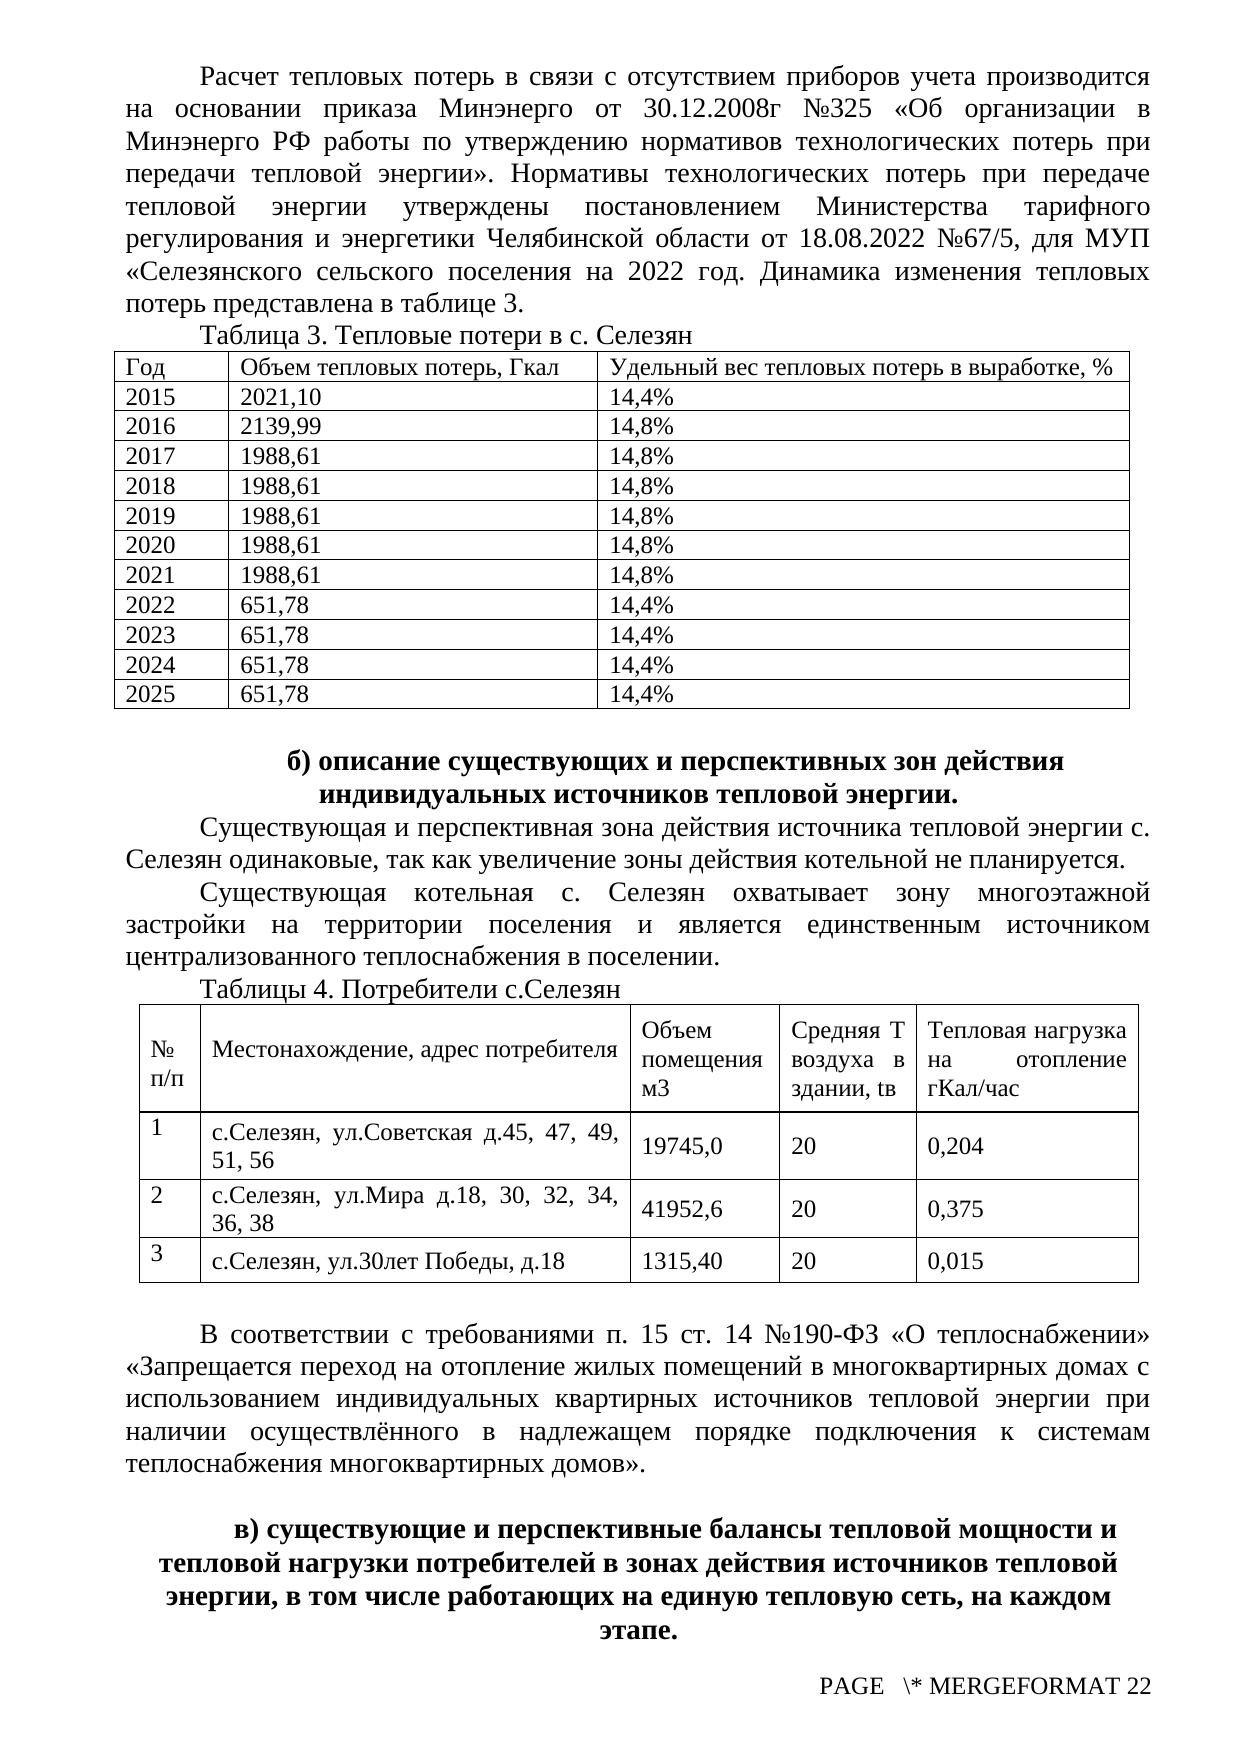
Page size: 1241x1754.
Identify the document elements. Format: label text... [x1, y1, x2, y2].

table_cell с.Селезян, ул.Советская д.45, 47, 49, 51, 56 [201, 1113, 630, 1179]
table_cell 14,4% [598, 382, 1129, 410]
table_cell 1988,61 [229, 441, 597, 470]
table_cell 2021,10 [229, 382, 597, 410]
table_cell 20 [780, 1113, 916, 1179]
table_cell 14,4% [598, 620, 1129, 649]
table_cell 1988,61 [229, 501, 597, 529]
table_cell 1 [140, 1113, 200, 1179]
text Существующая и перспективная зона действия источника тепловой энергии с. Селезян одинаковые, так как увеличение зоны действия котельной не планируется. [125, 810, 1152, 875]
table_cell 651,78 [229, 620, 597, 649]
table_cell 14,8% [598, 501, 1129, 529]
table_cell 651,78 [229, 680, 597, 708]
text Расчет тепловых потерь в связи с отсутствием приборов учета производится на основании приказа Минэнерго от 30.12.2008г №325 «Об организации в Минэнерго РФ работы по утверждению нормативов технологических потерь при передачи тепловой энергии». Нормативы технологических потерь при передаче тепловой энергии утверждены постановлением Министерства тарифного регулирования и энергетики Челябинской области от 18.08.2022 №67/5, для МУП «Селезянского сельского поселения на 2022 год. Динамика изменения тепловых потерь представлена в таблице 3. [125, 59, 1152, 318]
table_cell 41952,6 [631, 1180, 779, 1237]
table_cell 2015 [115, 382, 228, 410]
table_cell 2022 [115, 590, 228, 619]
table_cell 2016 [115, 411, 228, 440]
table_cell 20 [780, 1238, 916, 1282]
table_cell 14,8% [598, 560, 1129, 589]
text Существующая котельная с. Селезян охватывает зону многоэтажной застройки на территории поселения и является единственным источником централизованного теплоснабжения в поселении. [125, 875, 1152, 972]
table_cell 1988,61 [229, 531, 597, 559]
table_cell 14,4% [598, 650, 1129, 678]
table_cell 0,375 [917, 1180, 1138, 1237]
table_header Средняя Т воздуха в здании, tв [780, 1005, 916, 1111]
text Таблицы 4. Потребители с.Селезян [125, 972, 1152, 1004]
table_cell с.Селезян, ул.30лет Победы, д.18 [201, 1238, 630, 1282]
table_cell 651,78 [229, 650, 597, 678]
table_header Объем помещения м3 [631, 1005, 779, 1111]
table_cell 14,4% [598, 590, 1129, 619]
table_cell 2020 [115, 531, 228, 559]
table_cell с.Селезян, ул.Мира д.18, 30, 32, 34, 36, 38 [201, 1180, 630, 1237]
text б) описание существующих и перспективных зон действия индивидуальных источников тепловой энергии. [125, 743, 1152, 810]
table_cell 1988,61 [229, 560, 597, 589]
table_cell 3 [140, 1238, 200, 1282]
table_cell 1315,40 [631, 1238, 779, 1282]
table_cell 14,8% [598, 441, 1129, 470]
table_cell 2139,99 [229, 411, 597, 440]
table_header Тепловая нагрузка на отопление гКал/час [917, 1005, 1138, 1111]
table_cell 1988,61 [229, 471, 597, 500]
table_cell 14,8% [598, 411, 1129, 440]
table_cell 2018 [115, 471, 228, 500]
table_header № п/п [140, 1005, 200, 1111]
table_cell 2023 [115, 620, 228, 649]
table_cell 20 [780, 1180, 916, 1237]
table_cell 2017 [115, 441, 228, 470]
table_header Объем тепловых потерь, Гкал [229, 352, 597, 381]
table_cell 0,015 [917, 1238, 1138, 1282]
text В соответствии с требованиями п. 15 ст. 14 №190-ФЗ «О теплоснабжении» «Запрещается переход на отопление жилых помещений в многоквартирных домах с использованием индивидуальных квартирных источников тепловой энергии при наличии осуществлённого в надлежащем порядке подключения к системам теплоснабжения многоквартирных домов». [125, 1317, 1152, 1479]
table_cell 2 [140, 1180, 200, 1237]
text Таблица 3. Тепловые потери в с. Селезян [125, 318, 1152, 351]
table_cell 2019 [115, 501, 228, 529]
table_cell 0,204 [917, 1113, 1138, 1179]
table_cell 19745,0 [631, 1113, 779, 1179]
table_header Удельный вес тепловых потерь в выработке, % [598, 352, 1129, 381]
table_cell 651,78 [229, 590, 597, 619]
table_cell 2025 [115, 680, 228, 708]
table_cell 14,8% [598, 531, 1129, 559]
table_cell 14,8% [598, 471, 1129, 500]
table_cell 2021 [115, 560, 228, 589]
table_header Местонахождение, адрес потребителя [201, 1005, 630, 1111]
table_header Год [115, 352, 228, 381]
table_cell 2024 [115, 650, 228, 678]
table_cell 14,4% [598, 680, 1129, 708]
text в) существующие и перспективные балансы тепловой мощности и тепловой нагрузки потребителей в зонах действия источников тепловой энергии, в том числе работающих на единую тепловую сеть, на каждом этапе. [125, 1511, 1152, 1645]
